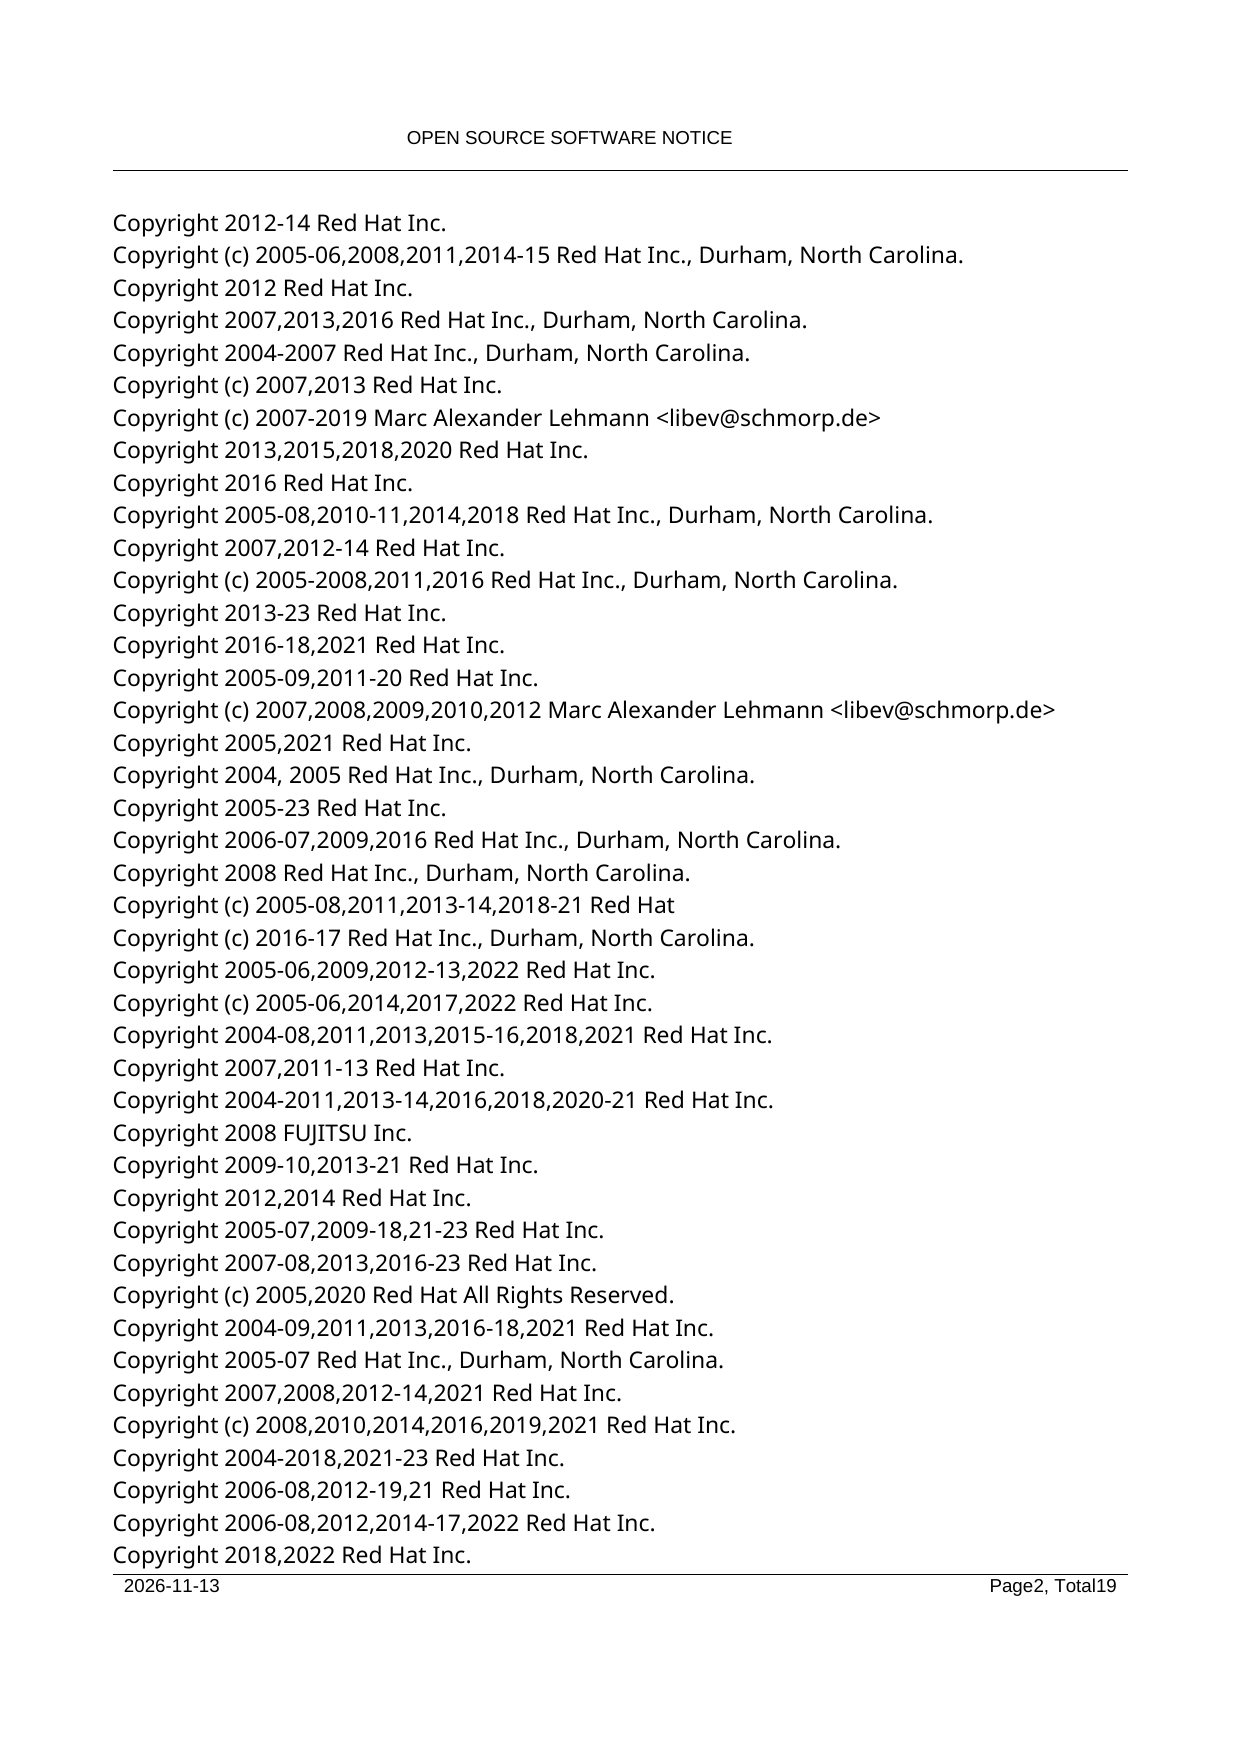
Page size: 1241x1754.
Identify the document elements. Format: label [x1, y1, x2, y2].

text [112, 206, 1128, 1571]
